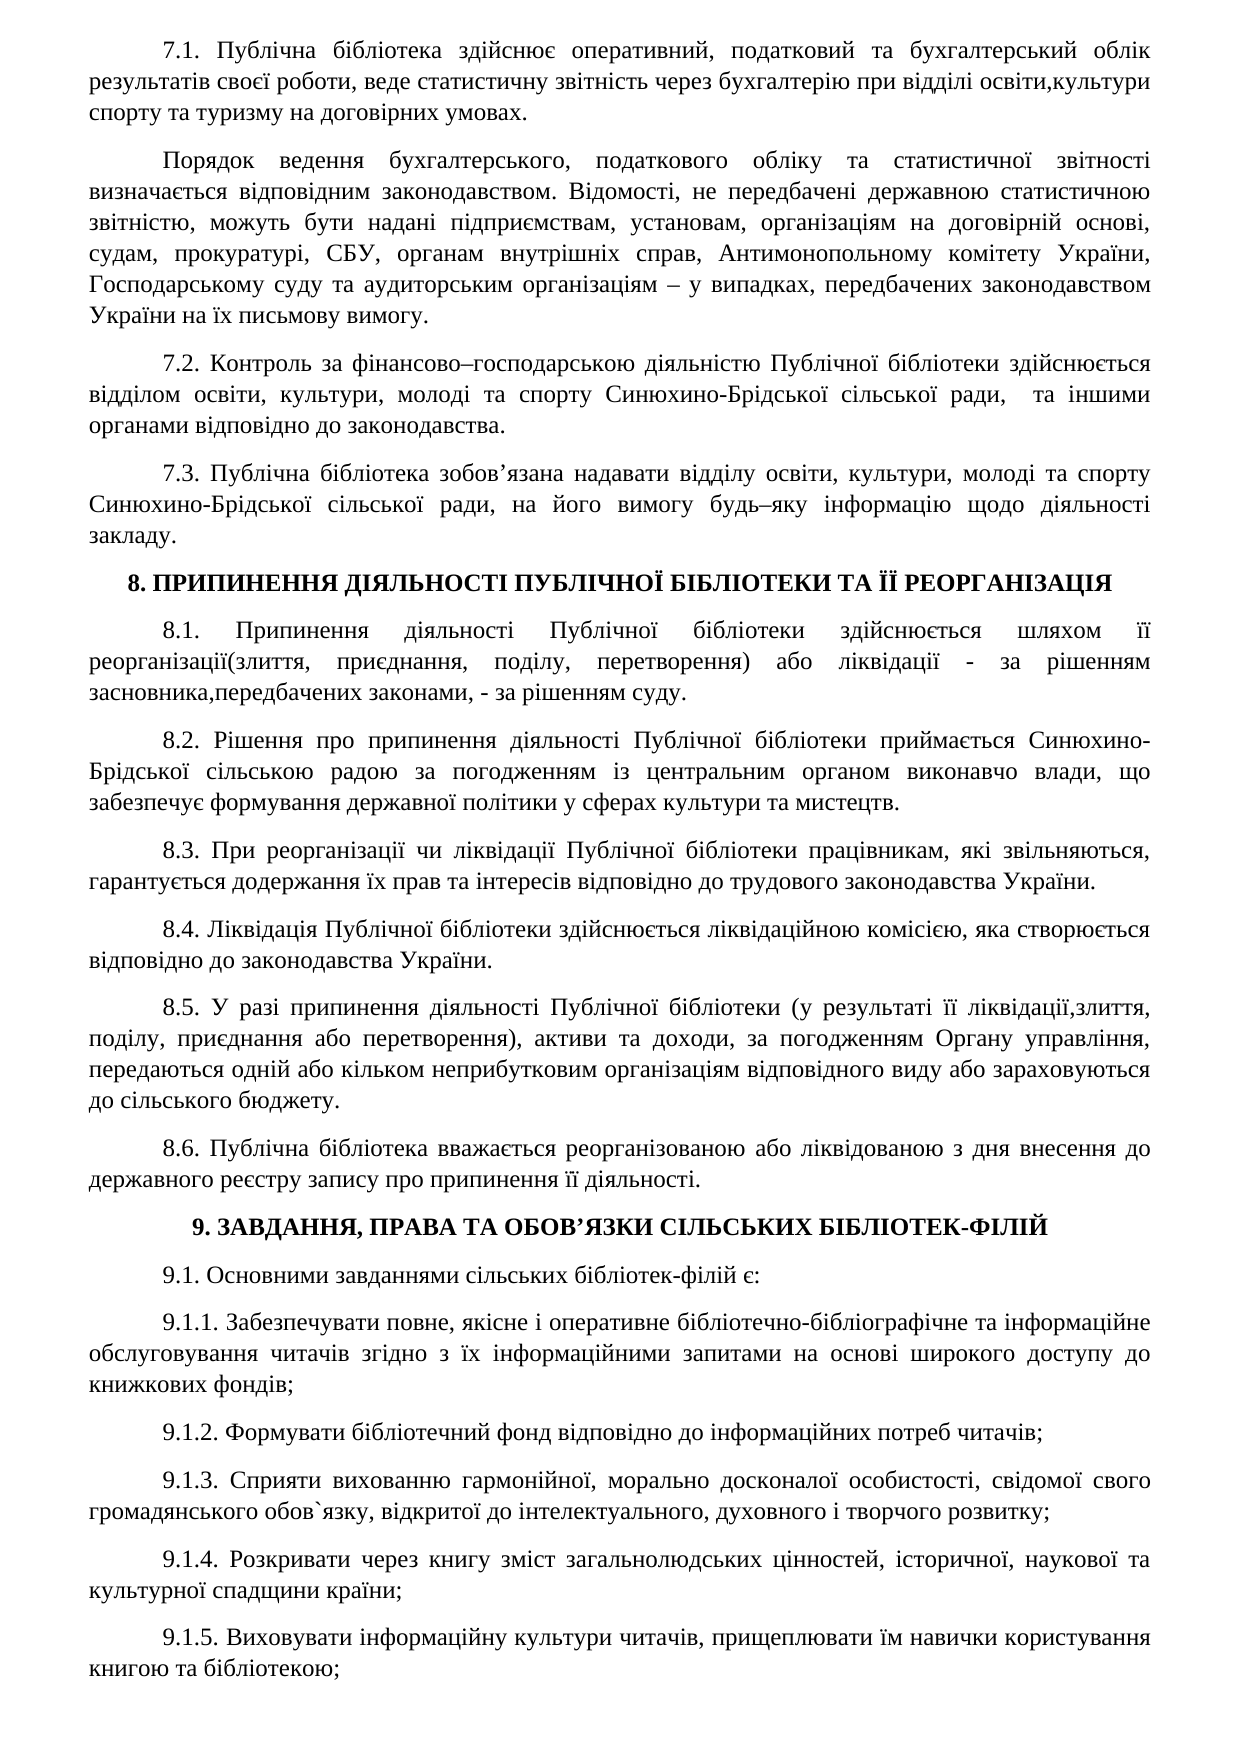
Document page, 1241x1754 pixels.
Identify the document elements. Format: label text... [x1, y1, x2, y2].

text 7.2. Контроль за фінансово–господарською діяльністю Публічної бібліотеки здійснюється відділом освіти, культури, молоді та спорту Синюхино-Брідської сільської ради, та іншими органами відповідно до законодавства. [89, 348, 1152, 439]
text 8.3. При реорганізації чи ліквідації Публічної бібліотеки працівникам, які звільняються, гарантується додержання їх прав та інтересів відповідно до трудового законодавства України. [89, 835, 1152, 895]
text 9.1.2. Формувати бібліотечний фонд відповідно до інформаційних потреб читачів; [89, 1417, 1152, 1446]
text 9.1.4. Розкривати через книгу зміст загальнолюдських цінностей, історичної, наукової та культурної спадщини країни; [89, 1544, 1152, 1603]
text 9.1.3. Сприяти вихованню гармонійної, морально досконалої особистості, свідомої свого громадянського обов`язку, відкритої до інтелектуального, духовного і творчого розвитку; [89, 1465, 1152, 1525]
text 8. ПРИПИНЕННЯ ДІЯЛЬНОСТІ ПУБЛІЧНОЇ БІБЛІОТЕКИ ТА ЇЇ РЕОРГАНІЗАЦІЯ [89, 568, 1152, 596]
text 8.5. У разі припинення діяльності Публічної бібліотеки (у результаті її ліквідації,злиття, поділу, приєднання або перетворення), активи та доходи, за погодженням Органу управління, передаються одній або кільком неприбутковим організаціям відповідного виду або зараховуються до сільського бюджету. [89, 992, 1152, 1114]
text 9.1.1. Забезпечувати повне, якісне і оперативне бібліотечно-бібліографічне та інформаційне обслуговування читачів згідно з їх інформаційними запитами на основі широкого доступу до книжкових фондів; [89, 1307, 1152, 1398]
text 7.3. Публічна бібліотека зобов’язана надавати відділу освіти, культури, молоді та спорту Синюхино-Брідської сільської ради, на його вимогу будь–яку інформацію щодо діяльності закладу. [89, 458, 1152, 549]
text 9. ЗАВДАННЯ, ПРАВА ТА ОБОВ’ЯЗКИ СІЛЬСЬКИХ БІБЛІОТЕК-ФІЛІЙ [89, 1212, 1152, 1241]
text 8.2. Рішення про припинення діяльності Публічної бібліотеки приймається Синюхино-Брідської сільською радою за погодженням із центральним органом виконавчо влади, що забезпечує формування державної політики у сферах культури та мистецтв. [89, 725, 1152, 816]
text 7.1. Публічна бібліотека здійснює оперативний, податковий та бухгалтерський облік результатів своєї роботи, веде статистичну звітність через бухгалтерію при відділі освіти,культури спорту та туризму на договірних умовах. [89, 35, 1152, 126]
text 9.1.5. Виховувати інформаційну культури читачів, прищеплювати їм навички користування книгою та бібліотекою; [89, 1622, 1152, 1682]
text 9.1. Основними завданнями сільських бібліотек-філій є: [89, 1260, 1152, 1288]
text 8.1. Припинення діяльності Публічної бібліотеки здійснюється шляхом її реорганізації(злиття, приєднання, поділу, перетворення) або ліквідації - за рішенням засновника,передбачених законами, - за рішенням суду. [89, 615, 1152, 706]
text Порядок ведення бухгалтерського, податкового обліку та статистичної звітності визначається відповідним законодавством. Відомості, не передбачені державною статистичною звітністю, можуть бути надані підприємствам, установам, організаціям на договірній основі, судам, прокуратурі, СБУ, органам внутрішніх справ, Антимонопольному комітету України, Господарському суду та аудиторським організаціям – у випадках, передбачених законодавством України на їх письмову вимогу. [89, 145, 1152, 329]
text 8.4. Ліквідація Публічної бібліотеки здійснюється ліквідаційною комісією, яка створюється відповідно до законодавства України. [89, 914, 1152, 973]
text 8.6. Публічна бібліотека вважається реорганізованою або ліквідованою з дня внесення до державного реєстру запису про припинення її діяльності. [89, 1133, 1152, 1193]
